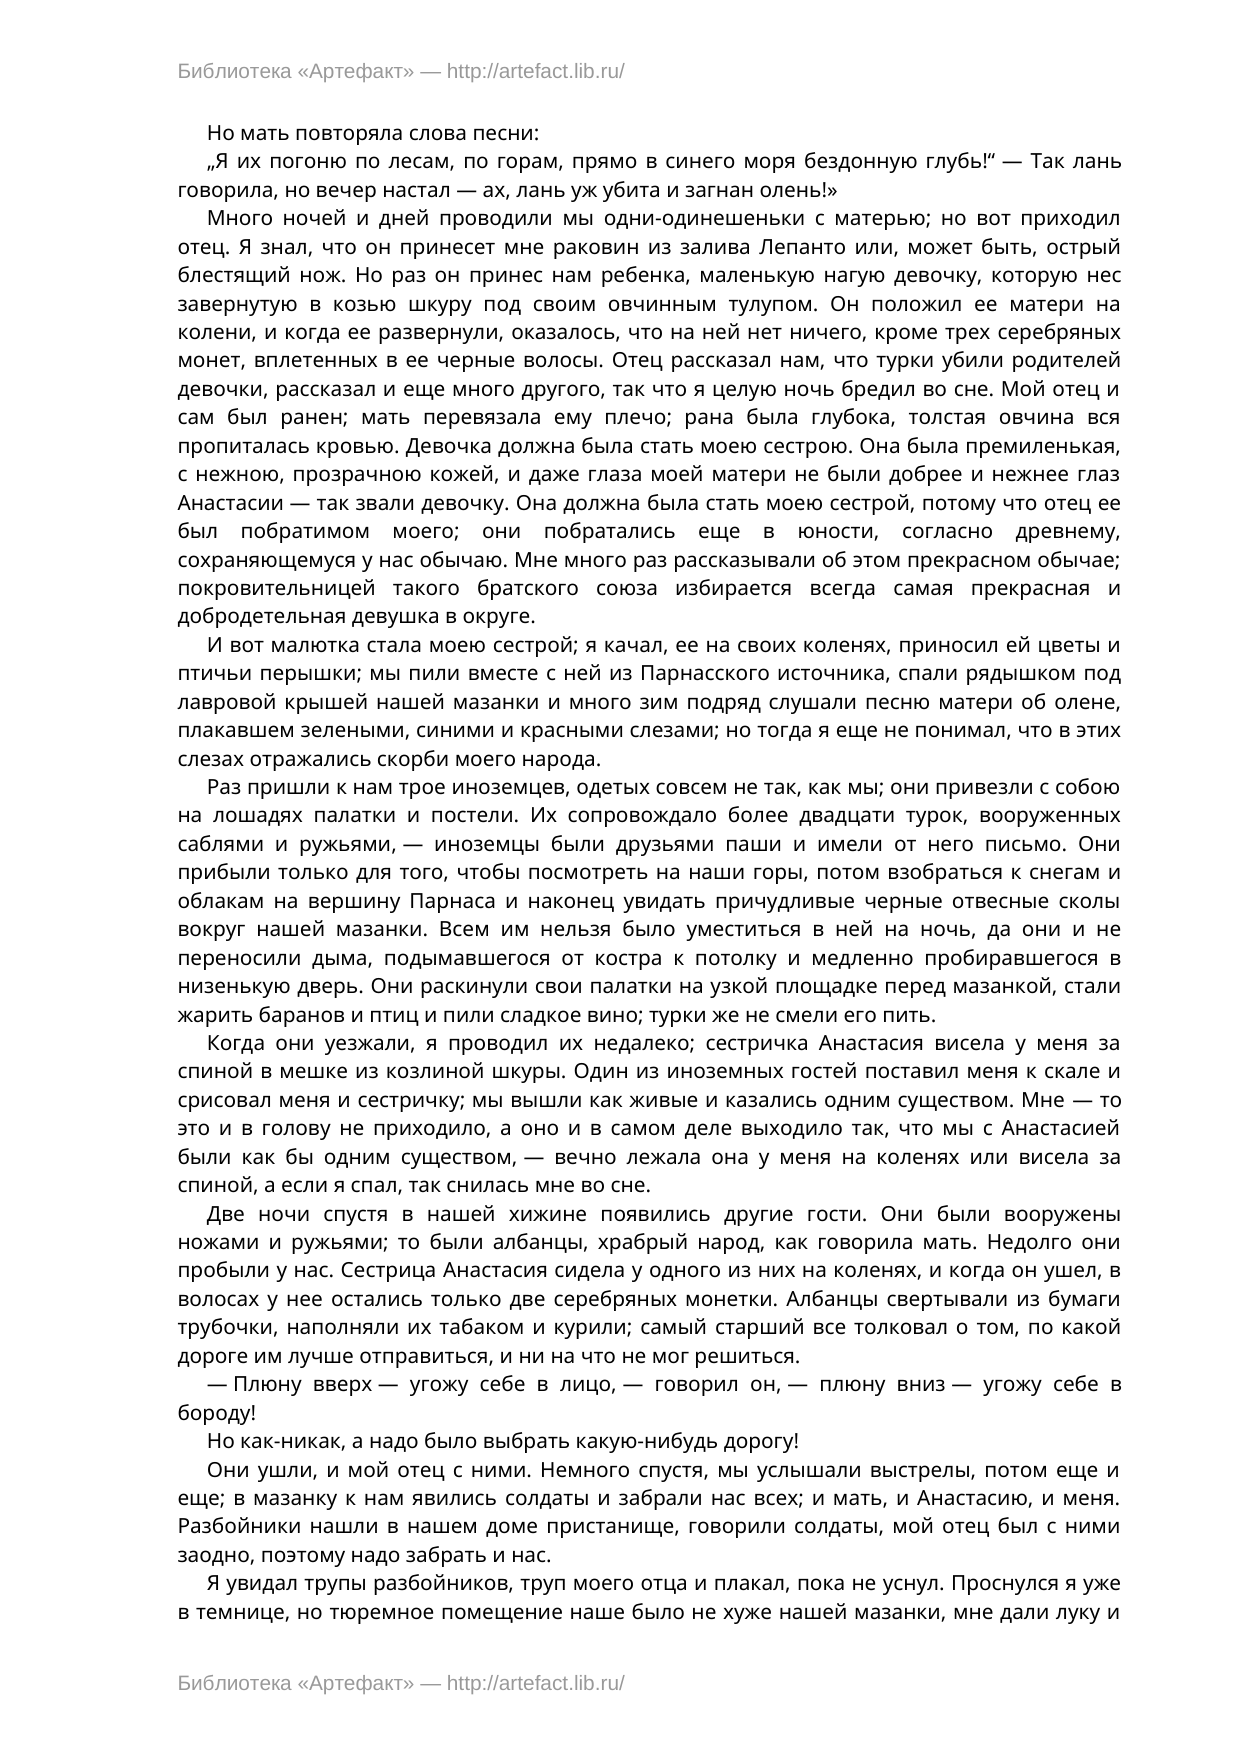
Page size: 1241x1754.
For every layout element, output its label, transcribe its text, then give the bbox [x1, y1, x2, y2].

text Но как-никак, а надо было выбрать какую-нибудь дорогу! [177, 1426, 1122, 1455]
text Но мать повторяла слова песни: [177, 118, 1122, 147]
text Когда они уезжали, я проводил их недалеко; сестричка Анастасия висела у меня за спиной в мешке из козлиной шкуры. Один из иноземных гостей поставил меня к скале и срисовал меня и сестричку; мы вышли как живые и казались одним существом. Мне — то это и в голову не приходило, а оно и в самом деле выходило так, что мы с Анастасией были как бы одним существом, — вечно лежала она у меня на коленях или висела за спиной, а если я спал, так снилась мне во сне. [177, 1028, 1122, 1199]
text Две ночи спустя в нашей хижине появились другие гости. Они были вооружены ножами и ружьями; то были албанцы, храбрый народ, как говорила мать. Недолго они пробыли у нас. Сестрица Анастасия сидела у одного из них на коленях, и когда он ушел, в волосах у нее остались только две серебряных монетки. Албанцы свертывали из бумаги трубочки, наполняли их табаком и курили; самый старший все толковал о том, по какой дороге им лучше отправиться, и ни на что не мог решиться. [177, 1199, 1122, 1369]
text Раз пришли к нам трое иноземцев, одетых совсем не так, как мы; они привезли с собою на лошадях палатки и постели. Их сопровождало более двадцати турок, вооруженных саблями и ружьями, — иноземцы были друзьями паши и имели от него письмо. Они прибыли только для того, чтобы посмотреть на наши горы, потом взобраться к снегам и облакам на вершину Парнаса и наконец увидать причудливые черные отвесные сколы вокруг нашей мазанки. Всем им нельзя было уместиться в ней на ночь, да они и не переносили дыма, подымавшегося от костра к потолку и медленно пробиравшегося в низенькую дверь. Они раскинули свои палатки на узкой площадке перед мазанкой, стали жарить баранов и птиц и пили сладкое вино; турки же не смели его пить. [177, 772, 1122, 1028]
text Много ночей и дней проводили мы одни-одинешеньки с матерью; но вот приходил отец. Я знал, что он принесет мне раковин из залива Лепанто или, может быть, острый блестящий нож. Но раз он принес нам ребенка, маленькую нагую девочку, которую нес завернутую в козью шкуру под своим овчинным тулупом. Он положил ее матери на колени, и когда ее развернули, оказалось, что на ней нет ничего, кроме трех серебряных монет, вплетенных в ее черные волосы. Отец рассказал нам, что турки убили родителей девочки, рассказал и еще много другого, так что я целую ночь бредил во сне. Мой отец и сам был ранен; мать перевязала ему плечо; рана была глубока, толстая овчина вся пропиталась кровью. Девочка должна была стать моею сестрою. Она была премиленькая, с нежною, прозрачною кожей, и даже глаза моей матери не были добрее и нежнее глаз Анастасии — так звали девочку. Она должна была стать моею сестрой, потому что отец ее был побратимом моего; они побратались еще в юности, согласно древнему, сохраняющемуся у нас обычаю. Мне много раз рассказывали об этом прекрасном обычае; покровительницей такого братского союза избирается всегда самая прекрасная и добродетельная девушка в округе. [177, 203, 1122, 630]
text И вот малютка стала моею сестрой; я качал, ее на своих коленях, приносил ей цветы и птичьи перышки; мы пили вместе с ней из Парнасского источника, спали рядышком под лавровой крышей нашей мазанки и много зим подряд слушали песню матери об олене, плакавшем зелеными, синими и красными слезами; но тогда я еще не понимал, что в этих слезах отражались скорби моего народа. [177, 630, 1122, 772]
text — Плюну вверх — угожу себе в лицо, — говорил он, — плюну вниз — угожу себе в бороду! [177, 1369, 1122, 1426]
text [177, 1568, 1122, 1625]
text Они ушли, и мой отец с ними. Немного спустя, мы услышали выстрелы, потом еще и еще; в мазанку к нам явились солдаты и забрали нас всех; и мать, и Анастасию, и меня. Разбойники нашли в нашем доме пристанище, говорили солдаты, мой отец был с ними заодно, поэтому надо забрать и нас. [177, 1455, 1122, 1568]
text „Я их погоню по лесам, по горам, прямо в синего моря бездонную глубь!“ — Так лань говорила, но вечер настал — ах, лань уж убита и загнан олень!» [177, 147, 1122, 203]
